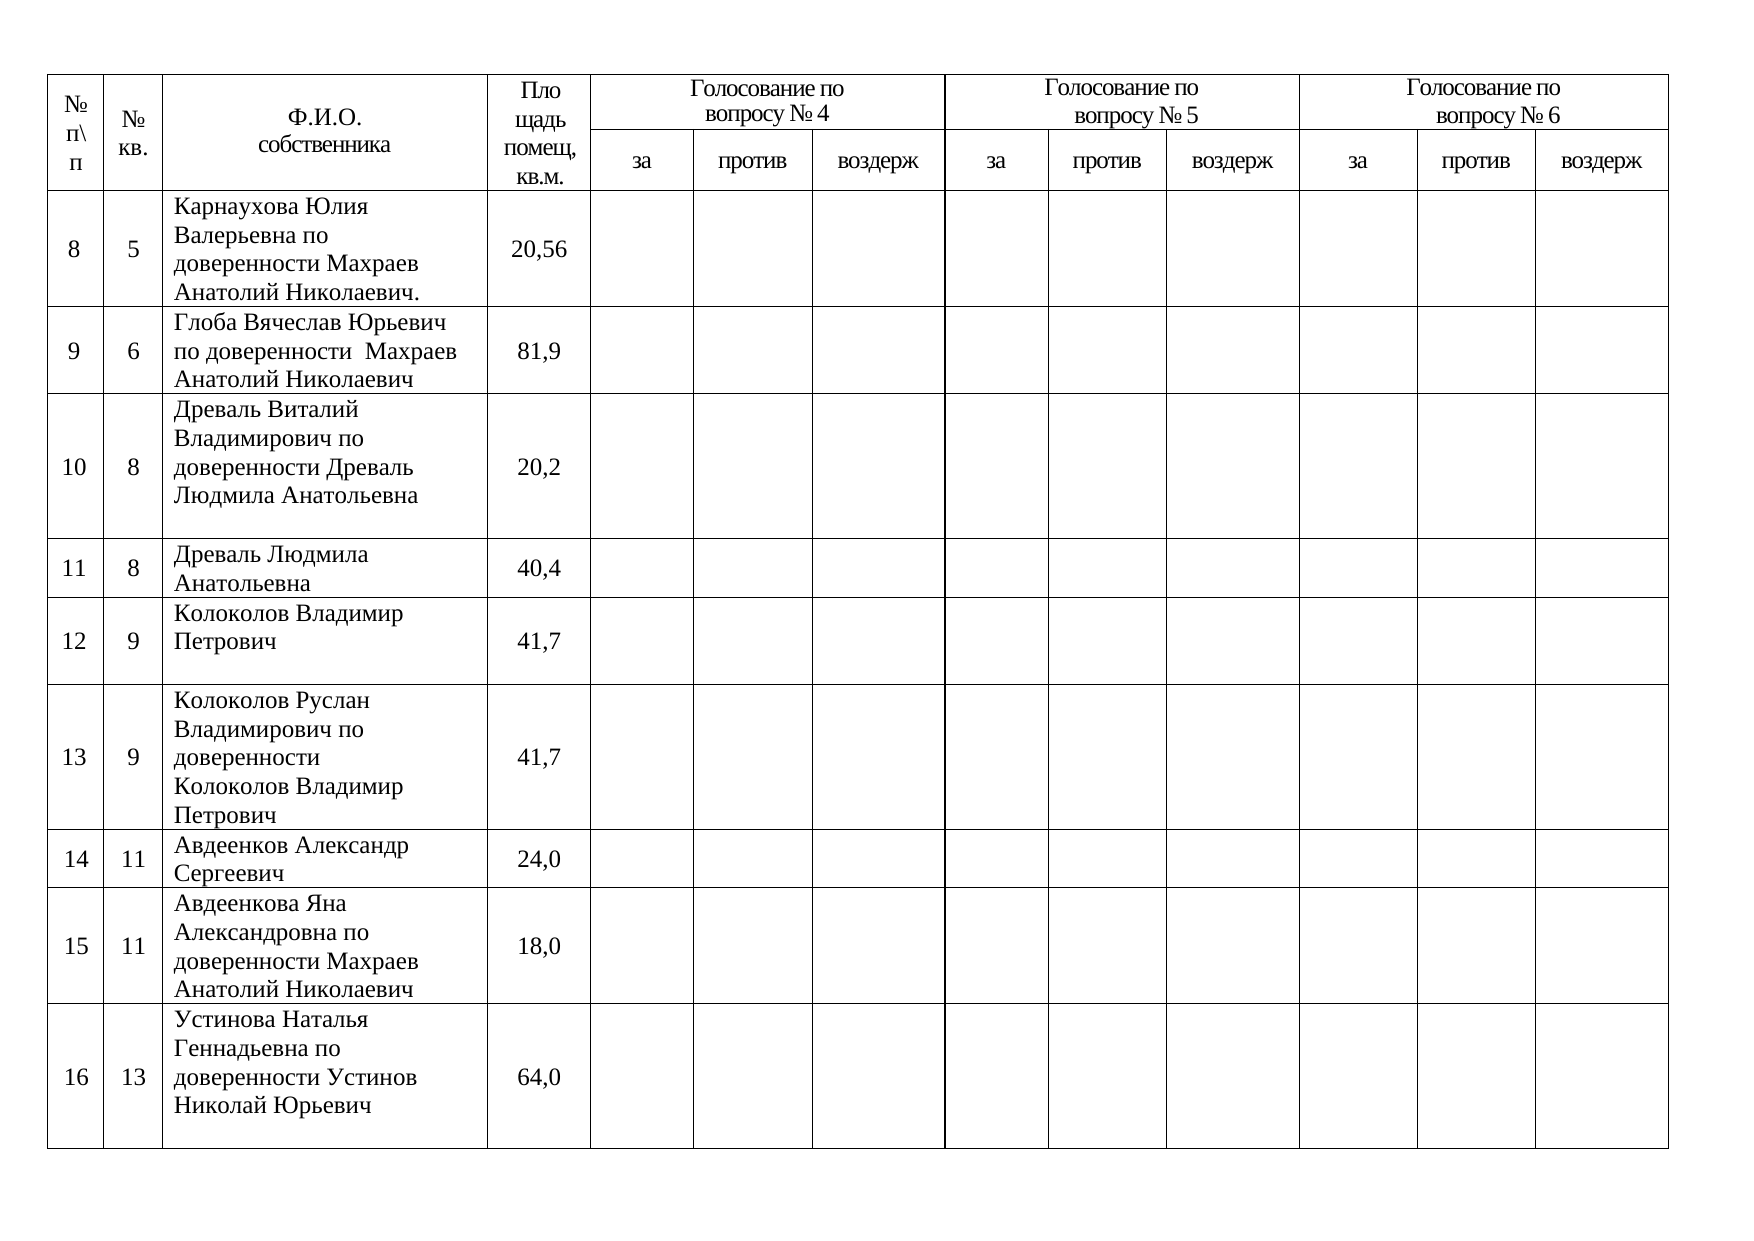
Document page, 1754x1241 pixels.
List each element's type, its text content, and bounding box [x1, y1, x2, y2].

table_cell Карнаухова Юлия Валерьевна по доверенности Махраев Анатолий Николаевич. [163, 191, 487, 306]
table_cell [591, 307, 693, 393]
table_cell [1536, 685, 1668, 829]
table_cell [1049, 539, 1166, 597]
table_cell против [1049, 130, 1166, 190]
table_cell воздерж [1536, 130, 1668, 190]
table_cell [813, 307, 944, 393]
table_cell [694, 830, 812, 887]
table_cell 5 [104, 191, 162, 306]
table_cell [1049, 598, 1166, 684]
table_cell Древаль Людмила Анатольевна [163, 539, 487, 597]
table_cell [1300, 307, 1417, 393]
table_cell [1300, 394, 1417, 538]
table_cell [1418, 191, 1535, 306]
table_cell [1167, 539, 1299, 597]
table_cell 16 [48, 1004, 103, 1148]
table_cell 14 [48, 830, 103, 887]
table_cell 41,7 [488, 598, 590, 684]
table_cell [813, 191, 944, 306]
table_cell 40,4 [488, 539, 590, 597]
table_cell [694, 539, 812, 597]
table_cell [1300, 685, 1417, 829]
table_cell воздерж [1167, 130, 1299, 190]
table_cell [946, 1004, 1048, 1148]
table_cell Голосование по вопросу № 6 [1300, 75, 1668, 129]
table_cell [1536, 598, 1668, 684]
table_cell [1300, 539, 1417, 597]
table_cell [591, 598, 693, 684]
table_cell [1167, 598, 1299, 684]
table_cell [591, 539, 693, 597]
table_cell 13 [104, 1004, 162, 1148]
table_cell [1049, 830, 1166, 887]
table_cell [946, 539, 1048, 597]
table_cell Авдеенкова Яна Александровна по доверенности Махраев Анатолий Николаевич [163, 888, 487, 1003]
table_cell [1418, 539, 1535, 597]
table_cell [946, 191, 1048, 306]
table_cell за [1300, 130, 1417, 190]
table_cell 18,0 [488, 888, 590, 1003]
table_cell [1536, 830, 1668, 887]
table_cell [1418, 598, 1535, 684]
table_cell Голосование по вопросу № 4 [591, 75, 944, 129]
table_cell [1536, 888, 1668, 1003]
table_cell 15 [48, 888, 103, 1003]
table_cell [1049, 394, 1166, 538]
table_cell [946, 598, 1048, 684]
table_cell [946, 830, 1048, 887]
table_cell [1300, 191, 1417, 306]
table_cell № кв. [104, 75, 162, 190]
table_cell [591, 888, 693, 1003]
table_cell [813, 1004, 944, 1148]
table_cell [1418, 888, 1535, 1003]
table_cell [813, 598, 944, 684]
table_cell [946, 888, 1048, 1003]
table_cell Колоколов Владимир Петрович [163, 598, 487, 684]
table_cell за [591, 130, 693, 190]
table_cell 11 [48, 539, 103, 597]
table_cell Колоколов Руслан Владимирович по доверенности Колоколов Владимир Петрович [163, 685, 487, 829]
table_cell [1049, 191, 1166, 306]
table_cell 41,7 [488, 685, 590, 829]
table_cell [694, 685, 812, 829]
table_cell [694, 394, 812, 538]
table_cell 24,0 [488, 830, 590, 887]
table_cell [694, 598, 812, 684]
table_cell Ф.И.О. собственника [163, 75, 487, 190]
table_cell [1300, 830, 1417, 887]
table_cell 6 [104, 307, 162, 393]
table_cell Пло щадь помещ, кв.м. [488, 75, 590, 190]
table_cell 8 [104, 394, 162, 538]
table_cell [1167, 1004, 1299, 1148]
table_cell 11 [104, 888, 162, 1003]
table_cell 9 [104, 685, 162, 829]
table_cell [1536, 539, 1668, 597]
table_cell 10 [48, 394, 103, 538]
table_cell [1418, 1004, 1535, 1148]
table_cell против [1418, 130, 1535, 190]
table_cell [694, 1004, 812, 1148]
table_cell [813, 888, 944, 1003]
table_cell [1167, 307, 1299, 393]
table_cell [1167, 830, 1299, 887]
table_cell Глоба Вячеслав Юрьевич по доверенности Махраев Анатолий Николаевич [163, 307, 487, 393]
table_cell [1418, 394, 1535, 538]
table_cell [946, 307, 1048, 393]
table_cell [1300, 888, 1417, 1003]
table_cell [591, 830, 693, 887]
table_cell 13 [48, 685, 103, 829]
table_cell 11 [104, 830, 162, 887]
table_cell 20,2 [488, 394, 590, 538]
table_cell [1536, 191, 1668, 306]
table_cell [694, 307, 812, 393]
table_cell Голосование по вопросу № 5 [946, 75, 1299, 129]
table_cell [1049, 685, 1166, 829]
table_cell 8 [48, 191, 103, 306]
table_cell 12 [48, 598, 103, 684]
table_cell [1167, 191, 1299, 306]
table_cell 9 [104, 598, 162, 684]
table_cell 8 [104, 539, 162, 597]
table_cell [813, 830, 944, 887]
table_cell [946, 685, 1048, 829]
table_cell [1049, 307, 1166, 393]
table_cell 64,0 [488, 1004, 590, 1148]
table_cell [1536, 307, 1668, 393]
table_cell [1418, 830, 1535, 887]
table_cell [813, 685, 944, 829]
table_cell [1049, 1004, 1166, 1148]
table_cell [1300, 1004, 1417, 1148]
table_cell [1167, 394, 1299, 538]
table_cell [1536, 1004, 1668, 1148]
table_cell 20,56 [488, 191, 590, 306]
table_cell Устинова Наталья Геннадьевна по доверенности Устинов Николай Юрьевич [163, 1004, 487, 1148]
table_cell [591, 685, 693, 829]
table_cell [591, 394, 693, 538]
table_cell [694, 191, 812, 306]
table_cell воздерж [813, 130, 944, 190]
table_cell 9 [48, 307, 103, 393]
table_cell Древаль Виталий Владимирович по доверенности Древаль Людмила Анатольевна [163, 394, 487, 538]
table_cell за [946, 130, 1048, 190]
table_cell [1167, 888, 1299, 1003]
table_cell против [694, 130, 812, 190]
table_cell [591, 1004, 693, 1148]
table_cell [813, 394, 944, 538]
table_cell [1418, 307, 1535, 393]
table_cell [1167, 685, 1299, 829]
table_cell [1536, 394, 1668, 538]
table_cell [946, 394, 1048, 538]
table_cell 81,9 [488, 307, 590, 393]
table_cell [591, 191, 693, 306]
table_cell [813, 539, 944, 597]
table_cell [1300, 598, 1417, 684]
table_cell № п\п [48, 75, 103, 190]
table_cell [1418, 685, 1535, 829]
table_cell Авдеенков Александр Сергеевич [163, 830, 487, 887]
table_cell [1049, 888, 1166, 1003]
table_cell [694, 888, 812, 1003]
